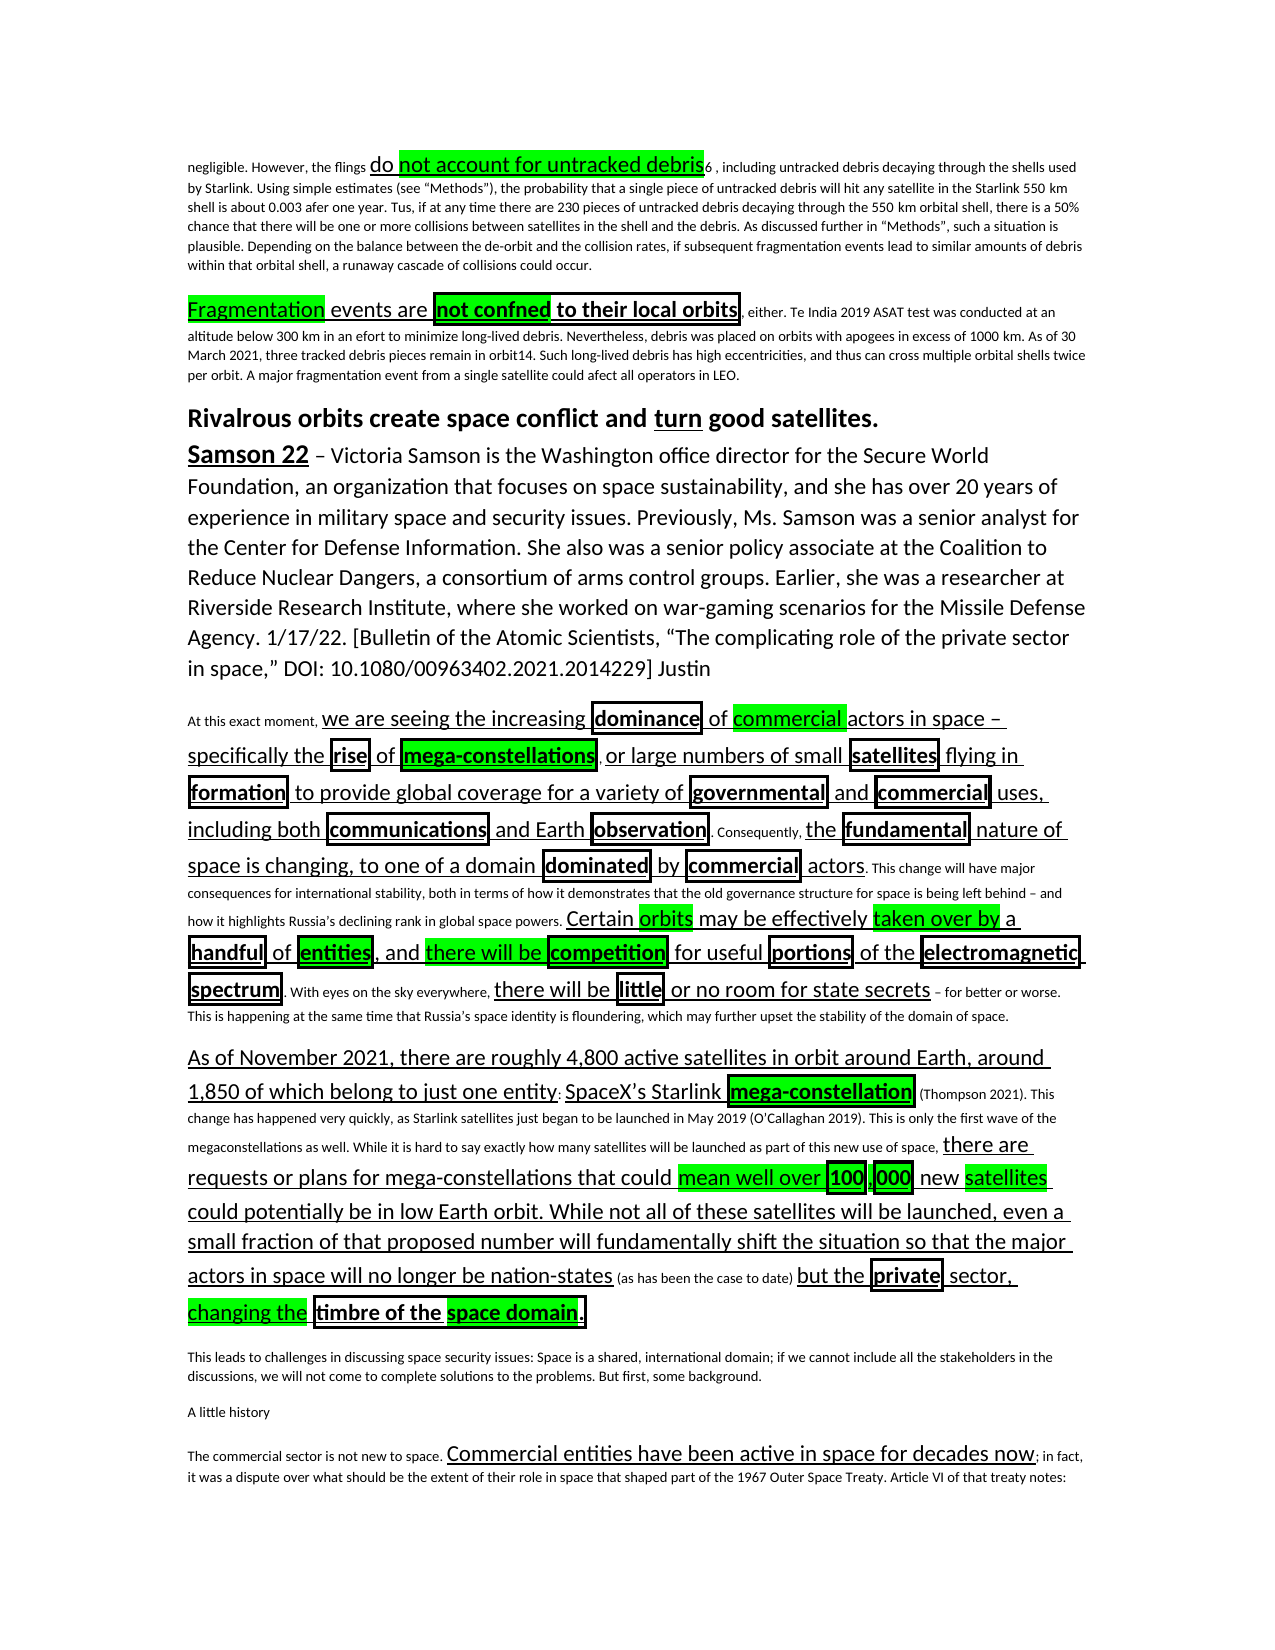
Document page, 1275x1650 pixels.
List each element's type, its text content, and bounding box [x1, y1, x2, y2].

text This leads to challenges in discussing space security issues: Space is a shared, international domain; if we cannot include all the stakeholders in the discussions, we will not come to complete solutions to the problems. But first, some background. [187, 1348, 1087, 1385]
text The commercial sector is not new to space. Commercial entities have been active in space for decades now; in fact, it was a dispute over what should be the extent of their role in space that shaped part of the 1967 Outer Space Treaty. Article VI of that treaty notes: [187, 1439, 1087, 1486]
text Fragmentation events are not confned to their local orbits, either. Te India 2019 ASAT test was conducted at an altitude below 300 km in an efort to minimize long-lived debris. Nevertheless, debris was placed on orbits with apogees in excess of 1000 km. As of 30 March 2021, three tracked debris pieces remain in orbit14. Such long-lived debris has high eccentricities, and thus can cross multiple orbital shells twice per orbit. A major fragmentation event from a single satellite could afect all operators in LEO. [187, 292, 1087, 384]
text Samson 22 – Victoria Samson is the Washington office director for the Secure World Foundation, an organization that focuses on space sustainability, and she has over 20 years of experience in military space and security issues. Previously, Ms. Samson was a senior analyst for the Center for Defense Information. She also was a senior policy associate at the Coalition to Reduce Nuclear Dangers, a consortium of arms control groups. Earlier, she was a researcher at Riverside Research Institute, where she worked on war-gaming scenarios for the Missile Defense Agency. 1/17/22. [Bulletin of the Atomic Scientists, “The complicating role of the private sector in space,” DOI: 10.1080/00963402.2021.2014229] Justin [187, 437, 1087, 682]
text A little history [187, 1403, 1087, 1421]
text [187, 150, 1087, 274]
text As of November 2021, there are roughly 4,800 active satellites in orbit around Earth, around 1,850 of which belong to just one entity: SpaceX’s Starlink mega-constellation (Thompson 2021). This change has happened very quickly, as Starlink satellites just began to be launched in May 2019 (O’Callaghan 2019). This is only the first wave of the megaconstellations as well. While it is hard to say exactly how many satellites will be launched as part of this new use of space, there are requests or plans for mega-constellations that could mean well over 100,000 new satellites could potentially be in low Earth orbit. While not all of these satellites will be launched, even a small fraction of that proposed number will fundamentally shift the situation so that the major actors in space will no longer be nation-states (as has been the case to date) but the private sector, changing the timbre of the space domain. [187, 1043, 1087, 1329]
subtitle Rivalrous orbits create space conflict and turn good satellites. [187, 402, 1087, 435]
text At this exact moment, we are seeing the increasing dominance of commercial actors in space – specifically the rise of mega-constellations, or large numbers of small satellites flying in formation to provide global coverage for a variety of governmental and commercial uses, including both communications and Earth observation. Consequently, the fundamental nature of space is changing, to one of a domain dominated by commercial actors. This change will have major consequences for international stability, both in terms of how it demonstrates that the old governance structure for space is being left behind – and how it highlights Russia’s declining rank in global space powers. Certain orbits may be effectively taken over by a handful of entities, and there will be competition for useful portions of the electromagnetic spectrum. With eyes on the sky everywhere, there will be little or no room for state secrets – for better or worse. This is happening at the same time that Russia’s space identity is floundering, which may further upset the stability of the domain of space. [187, 701, 1087, 1025]
